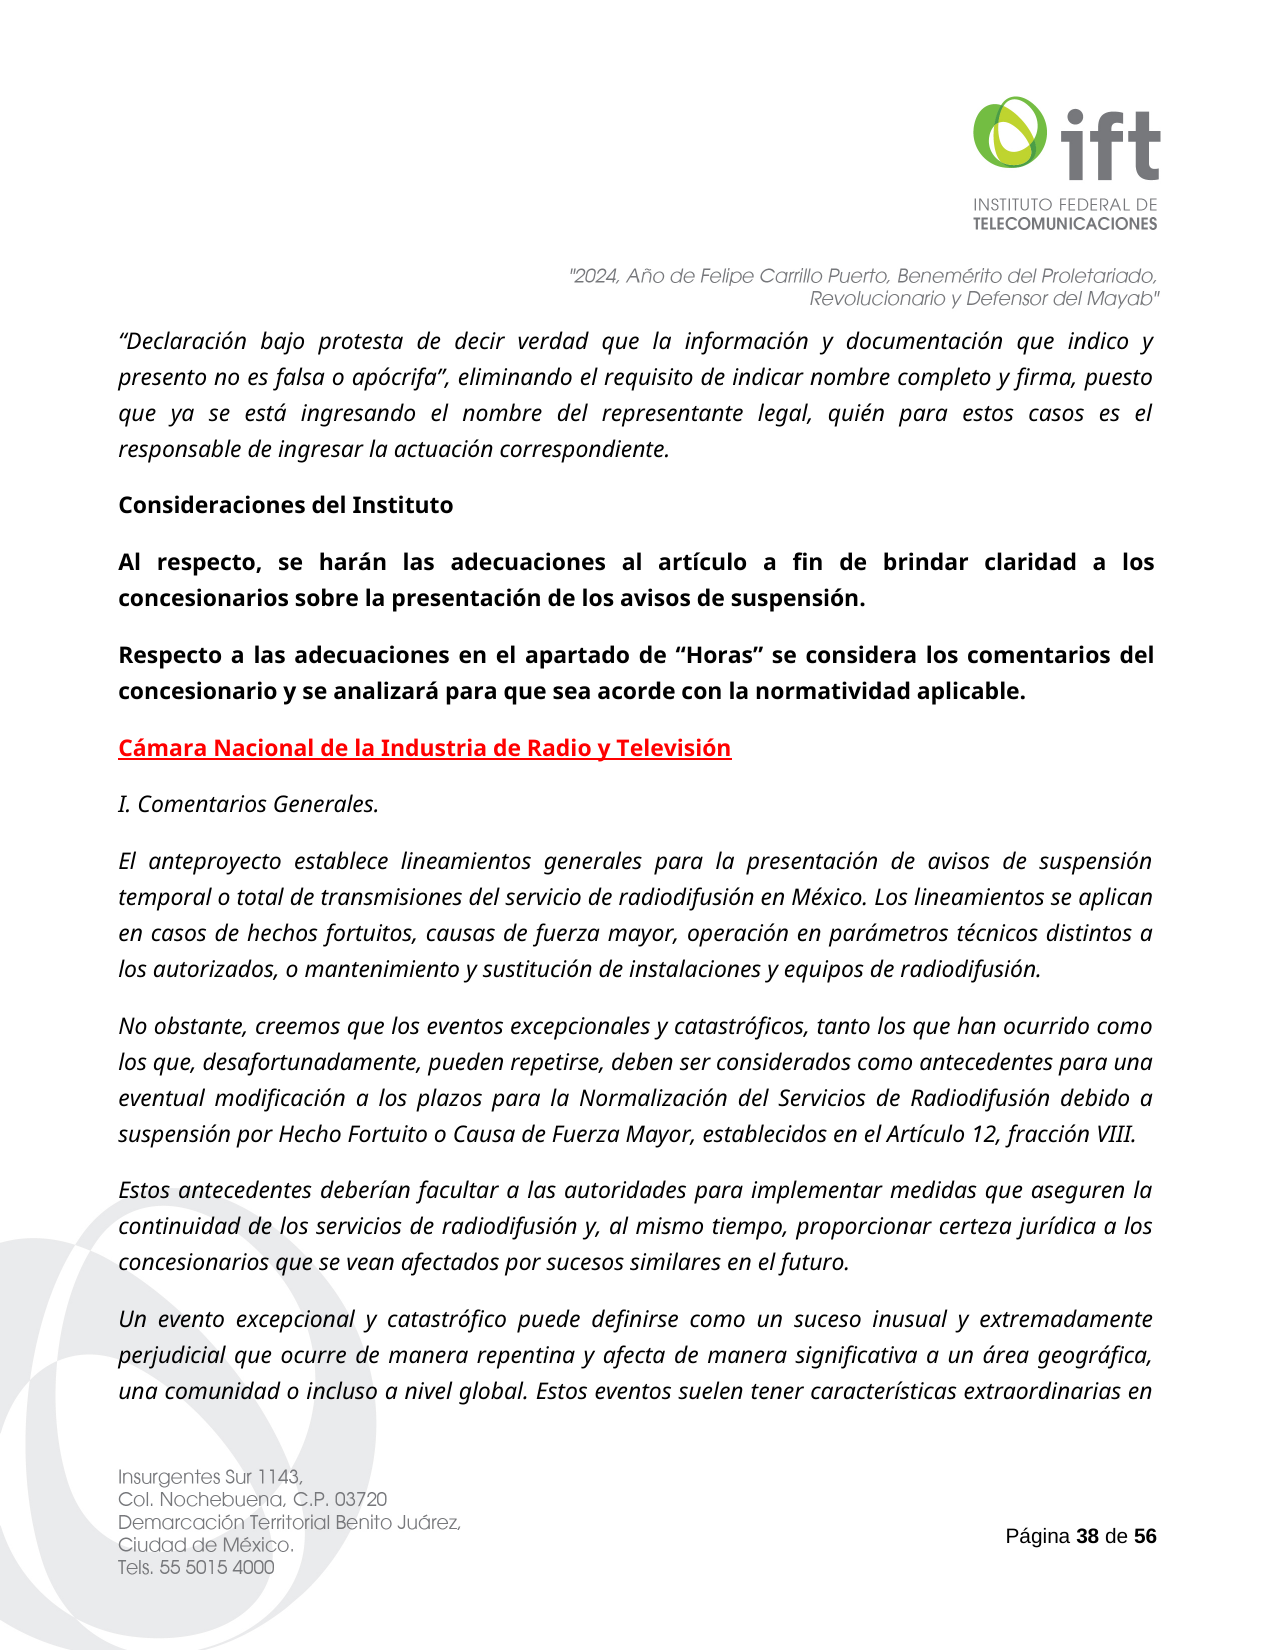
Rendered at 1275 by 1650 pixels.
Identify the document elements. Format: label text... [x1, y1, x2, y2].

text Al respecto, se harán las adecuaciones al artículo a fin de brindar claridad a los concesionarios sobre la presentación de los avisos de suspensión. [118, 546, 1157, 613]
text Consideraciones del Instituto [118, 489, 1157, 521]
text No obstante, creemos que los eventos excepcionales y catastróficos, tanto los que han ocurrido como los que, desafortunadamente, pueden repetirse, deben ser considerados como antecedentes para una eventual modificación a los plazos para la Normalización del Servicios de Radiodifusión debido a suspensión por Hecho Fortuito o Causa de Fuerza Mayor, establecidos en el Artículo 12, fracción VIII. [118, 1010, 1157, 1149]
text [118, 1303, 1157, 1406]
picture [0, 0, 1275, 1650]
text Estos antecedentes deberían facultar a las autoridades para implementar medidas que aseguren la continuidad de los servicios de radiodifusión y, al mismo tiempo, proporcionar certeza jurídica a los concesionarios que se vean afectados por sucesos similares en el futuro. [118, 1174, 1157, 1277]
text I. Comentarios Generales. [118, 788, 1157, 820]
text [118, 325, 1157, 464]
text Respecto a las adecuaciones en el apartado de “Horas” se considera los comentarios del concesionario y se analizará para que sea acorde con la normatividad aplicable. [118, 639, 1157, 706]
text Cámara Nacional de la Industria de Radio y Televisión [118, 732, 1157, 763]
text El anteproyecto establece lineamientos generales para la presentación de avisos de suspensión temporal o total de transmisiones del servicio de radiodifusión en México. Los lineamientos se aplican en casos de hechos fortuitos, causas de fuerza mayor, operación en parámetros técnicos distintos a los autorizados, o mantenimiento y sustitución de instalaciones y equipos de radiodifusión. [118, 845, 1157, 984]
